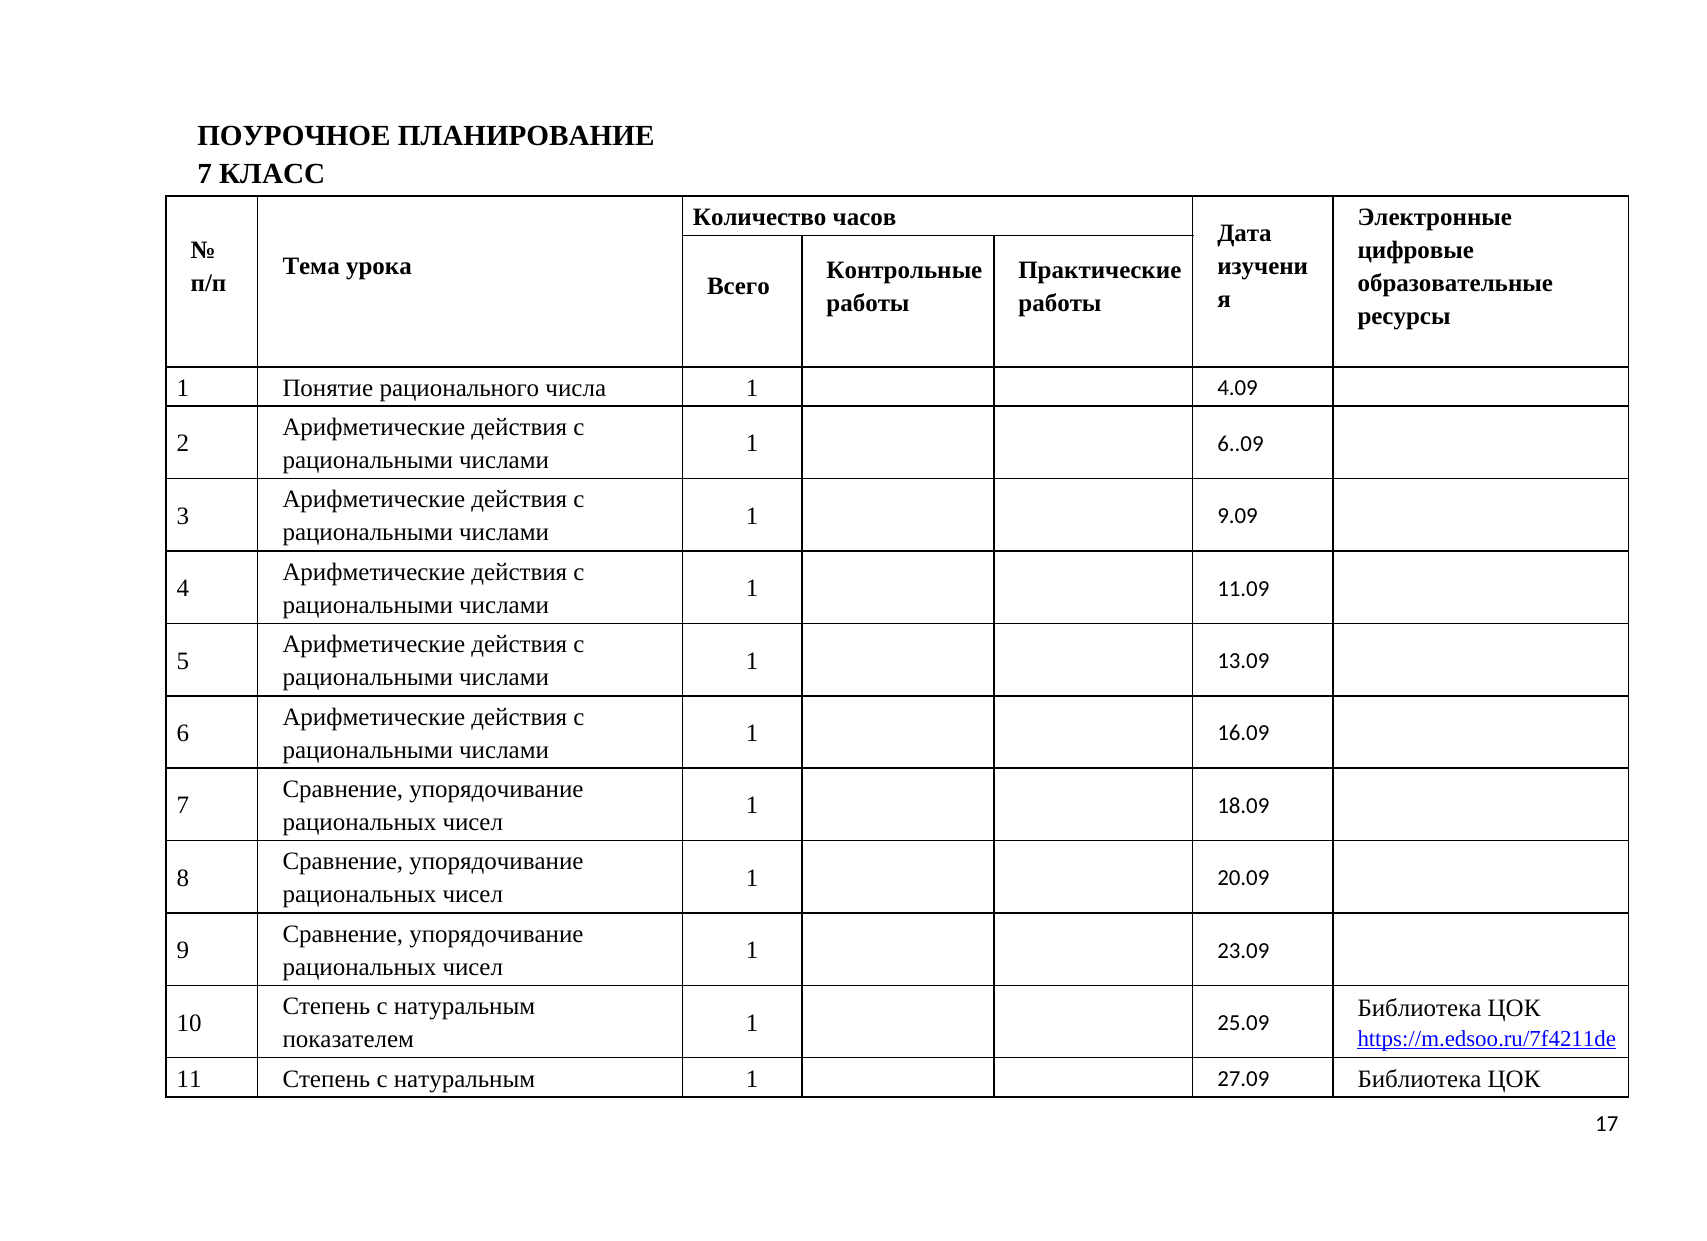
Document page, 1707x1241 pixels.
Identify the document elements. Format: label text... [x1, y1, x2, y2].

table_cell 11 [167, 1058, 257, 1096]
table_cell [995, 1058, 1192, 1096]
table_cell Сравнение, упорядочивание рациональных чисел [258, 841, 682, 912]
table_cell [995, 769, 1192, 840]
table_cell 1 [167, 368, 257, 405]
table_header Количество часов [683, 197, 1192, 234]
table_cell [803, 552, 993, 622]
table_cell Арифметические действия с рациональными числами [258, 479, 682, 550]
table_cell 1 [683, 914, 801, 984]
table_cell 18.09 [1193, 769, 1332, 840]
table_cell [1334, 407, 1628, 478]
table_cell [995, 986, 1192, 1057]
table_cell Контрольные работы [803, 236, 993, 366]
table_cell [803, 407, 993, 478]
table_cell [1334, 914, 1628, 984]
table_cell 16.09 [1193, 697, 1332, 767]
table_cell 3 [167, 479, 257, 550]
table_cell 2 [167, 407, 257, 478]
table_header № п/п [167, 197, 257, 366]
table_cell 9 [167, 914, 257, 984]
table_header Тема урока [258, 197, 682, 366]
table_cell [1334, 841, 1628, 912]
table_cell 1 [683, 407, 801, 478]
table_cell [995, 368, 1192, 405]
table_cell Арифметические действия с рациональными числами [258, 697, 682, 767]
text 7 КЛАСС [190, 157, 1618, 190]
table_cell 25.09 [1193, 986, 1332, 1057]
table_cell [803, 986, 993, 1057]
table_cell [995, 552, 1192, 622]
table_cell 1 [683, 624, 801, 695]
table_cell Сравнение, упорядочивание рациональных чисел [258, 769, 682, 840]
table_cell 27.09 [1193, 1058, 1332, 1096]
table_cell [995, 914, 1192, 984]
table_cell 1 [683, 841, 801, 912]
table_cell [803, 1058, 993, 1096]
table_cell [803, 368, 993, 405]
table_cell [258, 1058, 682, 1096]
table_cell [995, 697, 1192, 767]
table_cell 20.09 [1193, 841, 1332, 912]
table_cell 1 [683, 1058, 801, 1096]
table_cell 1 [683, 769, 801, 840]
table_cell 6..09 [1193, 407, 1332, 478]
table_cell [803, 624, 993, 695]
table_cell 5 [167, 624, 257, 695]
table_cell [803, 479, 993, 550]
table_cell Сравнение, упорядочивание рациональных чисел [258, 914, 682, 984]
table_cell [803, 914, 993, 984]
table_header Дата изучения [1193, 197, 1332, 366]
table_cell 1 [683, 697, 801, 767]
table_cell 10 [167, 986, 257, 1057]
table_cell [995, 407, 1192, 478]
table_cell 9.09 [1193, 479, 1332, 550]
table_cell 11.09 [1193, 552, 1332, 622]
table_cell 8 [167, 841, 257, 912]
table_cell [803, 769, 993, 840]
table_cell 4.09 [1193, 368, 1332, 405]
text ПОУРОЧНОЕ ПЛАНИРОВАНИЕ [190, 118, 1618, 152]
table_cell [1334, 624, 1628, 695]
table_cell 13.09 [1193, 624, 1332, 695]
table_cell Библиотека ЦОК https://m.edsoo.ru/7f4211de [1334, 986, 1628, 1057]
table_cell Арифметические действия с рациональными числами [258, 407, 682, 478]
table_cell Практические работы [995, 236, 1192, 366]
table_cell 1 [683, 479, 801, 550]
table_cell 23.09 [1193, 914, 1332, 984]
table_cell [1334, 479, 1628, 550]
table_cell 1 [683, 986, 801, 1057]
table_cell Всего [683, 236, 801, 366]
table_cell Понятие рационального числа [258, 368, 682, 405]
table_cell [1334, 1058, 1628, 1096]
table_cell [995, 624, 1192, 695]
table_cell [803, 841, 993, 912]
table_header Электронные цифровые образовательные ресурсы [1334, 197, 1628, 366]
table_cell 4 [167, 552, 257, 622]
table_cell Степень с натуральным показателем [258, 986, 682, 1057]
table_cell Арифметические действия с рациональными числами [258, 552, 682, 622]
table_cell 1 [683, 368, 801, 405]
table_cell 1 [683, 552, 801, 622]
table_cell 6 [167, 697, 257, 767]
table_cell [803, 697, 993, 767]
table_cell 7 [167, 769, 257, 840]
table_cell [995, 479, 1192, 550]
table_cell [1334, 552, 1628, 622]
table_cell [1334, 697, 1628, 767]
table_cell [1334, 769, 1628, 840]
table_cell [1334, 368, 1628, 405]
table_cell Арифметические действия с рациональными числами [258, 624, 682, 695]
table_cell [995, 841, 1192, 912]
